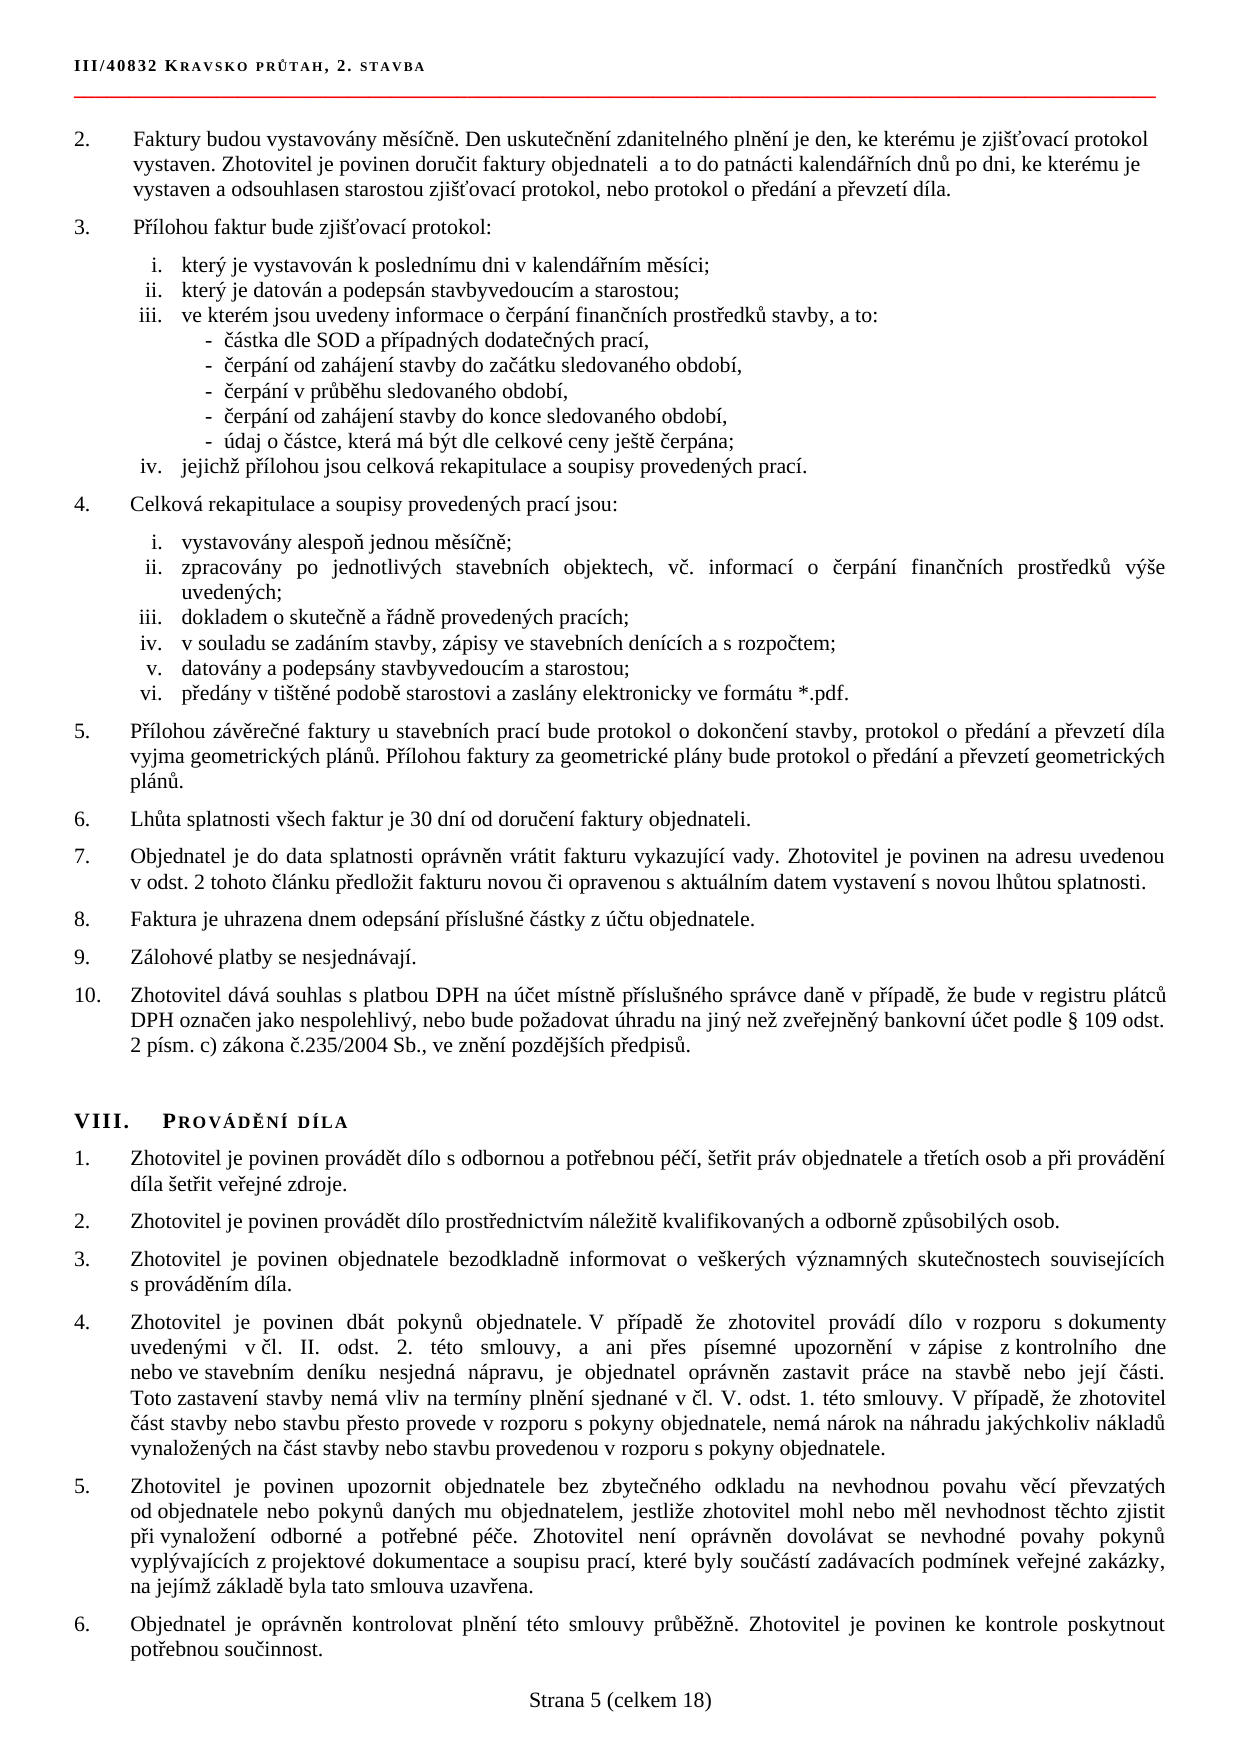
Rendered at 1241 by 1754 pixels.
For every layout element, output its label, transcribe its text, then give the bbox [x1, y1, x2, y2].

list Zálohové platby se nesjednávají. [74, 944, 1167, 969]
list Přílohou faktur bude zjišťovací protokol: [74, 214, 1167, 239]
list Zhotovitel dává souhlas s platbou DPH na účet místně příslušného správce daně v případě, že bude v registru plátců DPH označen jako nespolehlivý, nebo bude požadovat úhradu na jiný než zveřejněný bankovní účet podle § 109 odst. 2 písm. c) zákona č.235/2004 Sb., ve znění pozdějších předpisů. [74, 982, 1167, 1057]
list který je vystavován k poslednímu dni v kalendářním měsíci; [162, 252, 1167, 277]
list Faktury budou vystavovány měsíčně. Den uskutečnění zdanitelného plnění je den, ke kterému je zjišťovací protokol vystaven. Zhotovitel je povinen doručit faktury objednateli a to do patnácti kalendářních dnů po dni, ke kterému je vystaven a odsouhlasen starostou zjišťovací protokol, nebo protokol o předání a převzetí díla. [74, 126, 1167, 201]
list ve kterém jsou uvedeny informace o čerpání finančních prostředků stavby, a to: [162, 302, 1167, 327]
list Faktura je uhrazena dnem odepsání příslušné částky z účtu objednatele. [74, 906, 1167, 932]
list Zhotovitel je povinen upozornit objednatele bez zbytečného odkladu na nevhodnou povahu věcí převzatých od objednatele nebo pokynů daných mu objednatelem, jestliže zhotovitel mohl nebo měl nevhodnost těchto zjistit při vynaložení odborné a potřebné péče. Zhotovitel není oprávněn dovolávat se nevhodné povahy pokynů vyplývajících z projektové dokumentace a soupisu prací, které byly součástí zadávacích podmínek veřejné zakázky, na jejímž základě byla tato smlouva uzavřena. [74, 1473, 1167, 1599]
list čerpání od zahájení stavby do konce sledovaného období, [205, 403, 1167, 428]
list Celková rekapitulace a soupisy provedených prací jsou: [74, 491, 1167, 516]
list předány v tištěné podobě starostovi a zaslány elektronicky ve formátu *.pdf. [162, 680, 1167, 705]
list Provádění díla [74, 1108, 1167, 1133]
list který je datován a podepsán stavbyvedoucím a starostou; [162, 277, 1167, 302]
list zpracovány po jednotlivých stavebních objektech, vč. informací o čerpání finančních prostředků výše uvedených; [162, 554, 1167, 604]
list Objednatel je oprávněn kontrolovat plnění této smlouvy průběžně. Zhotovitel je povinen ke kontrole poskytnout potřebnou součinnost. [74, 1611, 1167, 1662]
list Zhotovitel je povinen dbát pokynů objednatele. V případě že zhotovitel provádí dílo v rozporu s dokumenty uvedenými v čl. II. odst. 2. této smlouvy, a ani přes písemné upozornění v zápise z kontrolního dne nebo ve stavebním deníku nesjedná nápravu, je objednatel oprávněn zastavit práce na stavbě nebo její části. Toto zastavení stavby nemá vliv na termíny plnění sjednané v čl. V. odst. 1. této smlouvy. V případě, že zhotovitel část stavby nebo stavbu přesto provede v rozporu s pokyny objednatele, nemá nárok na náhradu jakýchkoliv nákladů vynaložených na část stavby nebo stavbu provedenou v rozporu s pokyny objednatele. [74, 1309, 1167, 1460]
list jejichž přílohou jsou celková rekapitulace a soupisy provedených prací. [162, 453, 1167, 478]
list dokladem o skutečně a řádně provedených pracích; [162, 604, 1167, 629]
list Zhotovitel je povinen provádět dílo prostřednictvím náležitě kvalifikovaných a odborně způsobilých osob. [74, 1208, 1167, 1233]
list Lhůta splatnosti všech faktur je 30 dní od doručení faktury objednateli. [74, 806, 1167, 831]
list Přílohou závěrečné faktury u stavebních prací bude protokol o dokončení stavby, protokol o předání a převzetí díla vyjma geometrických plánů. Přílohou faktury za geometrické plány bude protokol o předání a převzetí geometrických plánů. [74, 718, 1167, 793]
list čerpání od zahájení stavby do začátku sledovaného období, [205, 352, 1167, 378]
list Zhotovitel je povinen objednatele bezodkladně informovat o veškerých významných skutečnostech souvisejících s prováděním díla. [74, 1246, 1167, 1296]
list Zhotovitel je povinen provádět dílo s odbornou a potřebnou péčí, šetřit práv objednatele a třetích osob a při provádění díla šetřit veřejné zdroje. [74, 1145, 1167, 1196]
list Objednatel je do data splatnosti oprávněn vrátit fakturu vykazující vady. Zhotovitel je povinen na adresu uvedenou v odst. 2 tohoto článku předložit fakturu novou či opravenou s aktuálním datem vystavení s novou lhůtou splatnosti. [74, 843, 1167, 894]
list datovány a podepsány stavbyvedoucím a starostou; [162, 655, 1167, 680]
list vystavovány alespoň jednou měsíčně; [162, 529, 1167, 554]
list v souladu se zadáním stavby, zápisy ve stavebních denících a s rozpočtem; [162, 629, 1167, 655]
list částka dle SOD a případných dodatečných prací, [205, 327, 1167, 352]
list čerpání v průběhu sledovaného období, [205, 378, 1167, 403]
list údaj o částce, která má být dle celkové ceny ještě čerpána; [205, 428, 1167, 453]
